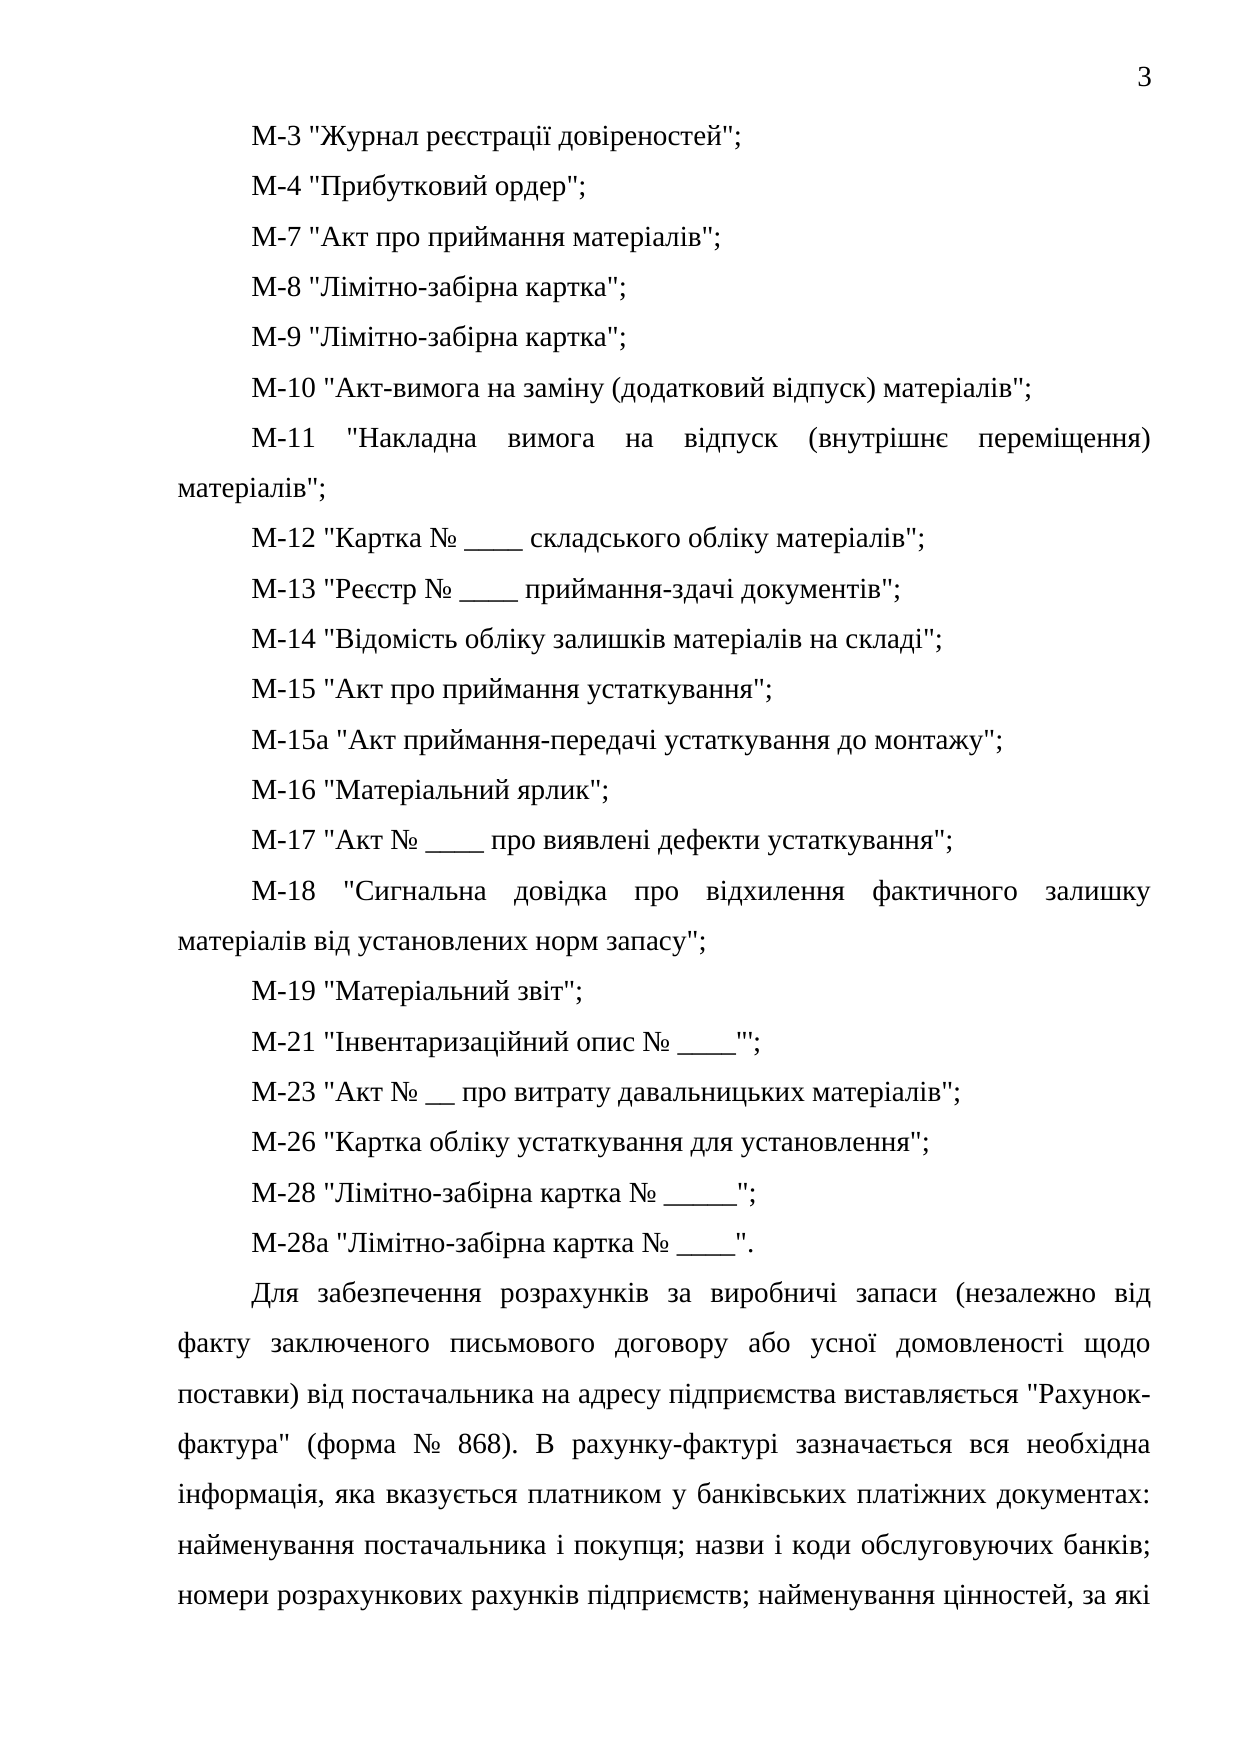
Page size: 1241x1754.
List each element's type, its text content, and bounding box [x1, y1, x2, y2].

text М-10 "Акт-вимога на заміну (додатковий відпуск) матеріалів"; [177, 370, 1152, 403]
text М-11 "Накладна вимога на відпуск (внутрішнє переміщення) матеріалів"; [177, 420, 1152, 504]
text М-21 "Інвентаризаційний опис № ____"'; [177, 1024, 1152, 1057]
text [177, 1275, 1152, 1611]
text М-9 "Лімітно-забірна картка"; [177, 319, 1152, 353]
text М-15а "Акт приймання-передачі устаткування до монтажу"; [177, 722, 1152, 755]
text М-15 "Акт про приймання устаткування"; [177, 672, 1152, 705]
text М-7 "Акт про приймання матеріалів"; [177, 219, 1152, 252]
text М-19 "Матеріальний звіт"; [177, 973, 1152, 1007]
text М-18 "Сигнальна довідка про відхилення фактичного залишку матеріалів від установлених норм запасу"; [177, 873, 1152, 957]
text М-12 "Картка № ____ складського обліку матеріалів"; [177, 521, 1152, 554]
text М-17 "Акт № ____ про виявлені дефекти устаткування"; [177, 822, 1152, 856]
text М-14 "Відомість обліку залишків матеріалів на складі"; [177, 621, 1152, 655]
text М-4 "Прибутковий ордер"; [177, 168, 1152, 202]
text М-16 "Матеріальний ярлик"; [177, 772, 1152, 806]
text М-13 "Реєстр № ____ приймання-здачі документів"; [177, 571, 1152, 604]
text М-3 "Журнал реєстрації довіреностей"; [177, 118, 1152, 152]
text М-28 "Лімітно-забірна картка № _____"; [177, 1175, 1152, 1208]
text М-8 "Лімітно-забірна картка"; [177, 269, 1152, 303]
text М-26 "Картка обліку устаткування для установлення"; [177, 1124, 1152, 1158]
text М-28а "Лімітно-забірна картка № ____". [177, 1225, 1152, 1258]
text М-23 "Акт № __ про витрату давальницьких матеріалів"; [177, 1074, 1152, 1108]
